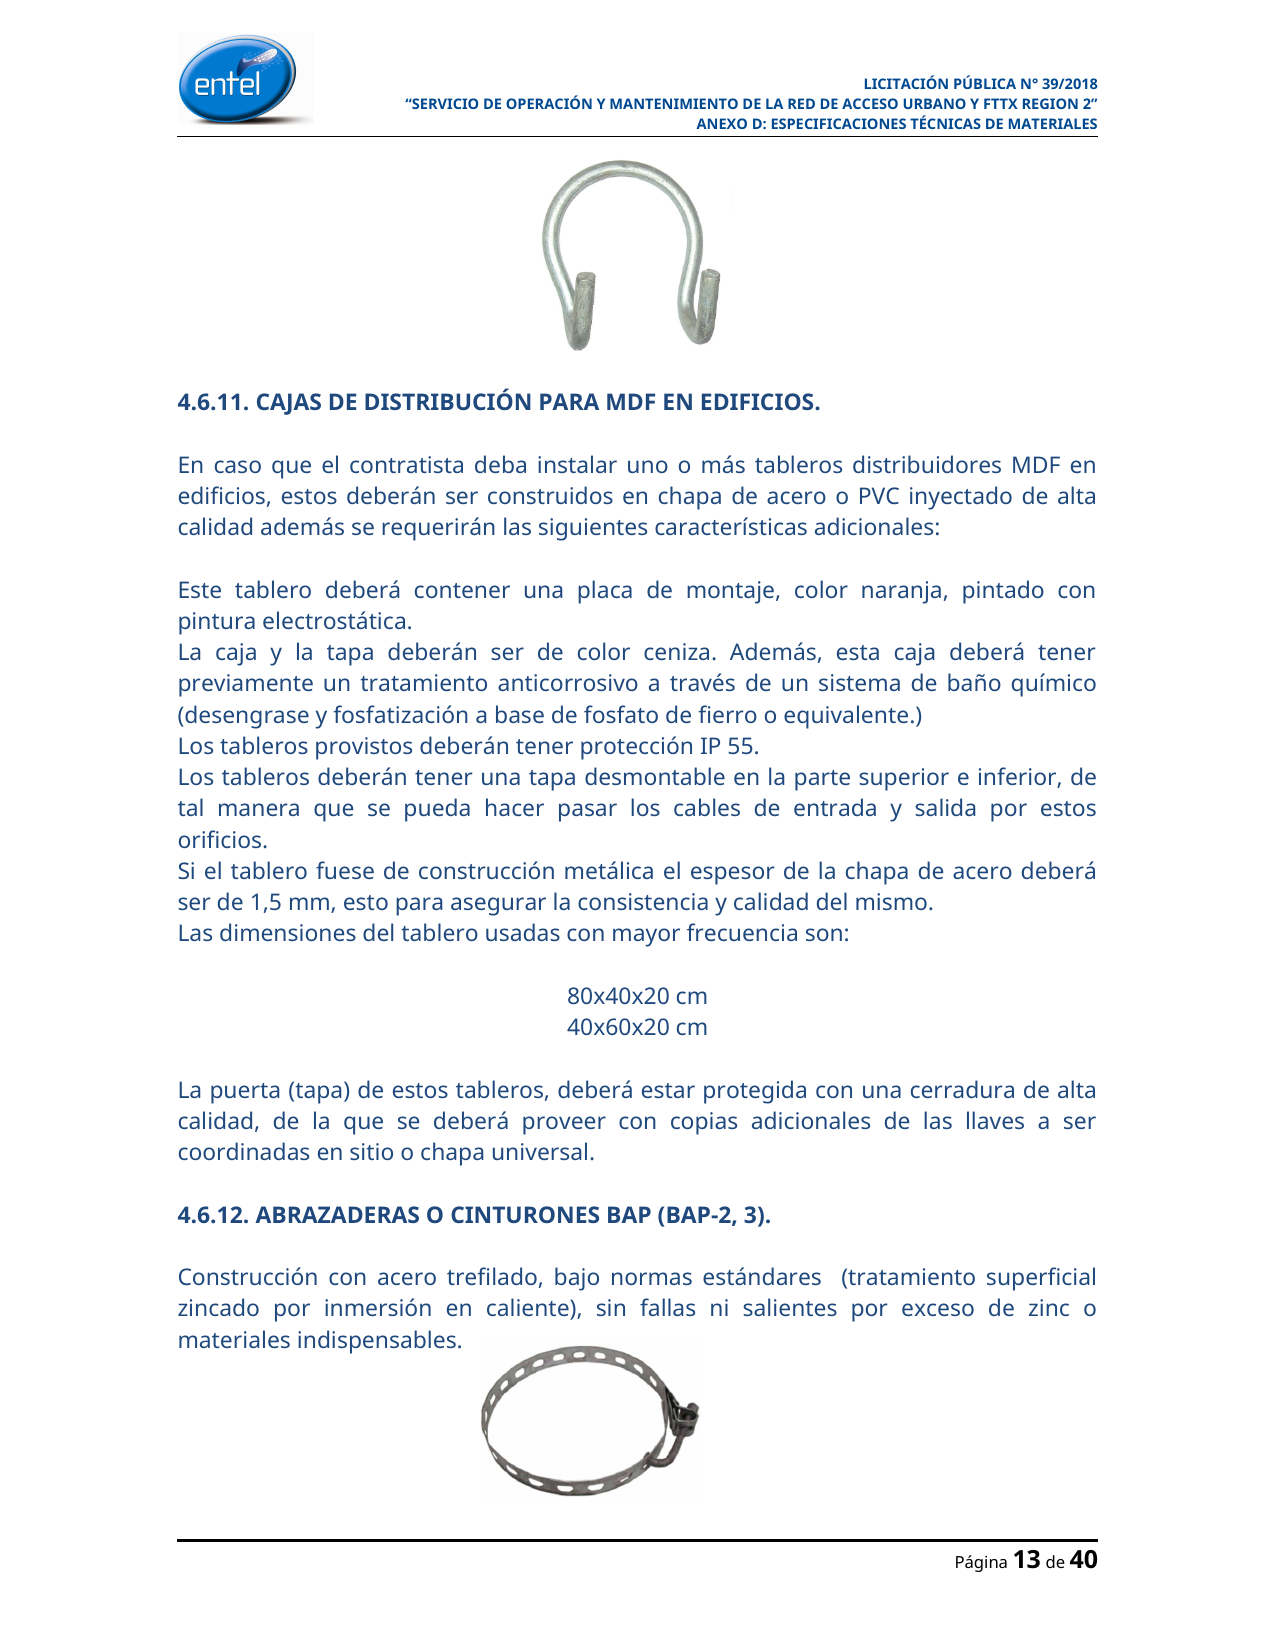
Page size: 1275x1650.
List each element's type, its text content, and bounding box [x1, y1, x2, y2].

text Los tableros provistos deberán tener protección IP 55. [177, 730, 1098, 761]
picture [466, 1327, 711, 1508]
text La puerta (tapa) de estos tableros, deberá estar protegida con una cerradura de alta calidad, de la que se deberá proveer con copias adicionales de las llaves a ser coordinadas en sitio o chapa universal. [177, 1074, 1098, 1167]
picture [537, 159, 738, 355]
text En caso que el contratista deba instalar uno o más tableros distribuidores MDF en edificios, estos deberán ser construidos en chapa de acero o PVC inyectado de alta calidad además se requerirán las siguientes características adicionales: [177, 449, 1098, 542]
text Si el tablero fuese de construcción metálica el espesor de la chapa de acero deberá ser de 1,5 mm, esto para asegurar la consistencia y calidad del mismo. [177, 855, 1098, 917]
subtitle CAJAS DE DISTRIBUCIÓN PARA MDF EN EDIFICIOS. [177, 386, 1098, 417]
subtitle ABRAZADERAS O CINTURONES BAP (BAP-2, 3). [177, 1199, 1098, 1230]
text Las dimensiones del tablero usadas con mayor frecuencia son: [177, 917, 1098, 949]
text Construcción con acero trefilado, bajo normas estándares (tratamiento superficial zincado por inmersión en caliente), sin fallas ni salientes por exceso de zinc o materiales indispensables. [177, 1261, 1098, 1355]
text La caja y la tapa deberán ser de color ceniza. Además, esta caja deberá tener previamente un tratamiento anticorrosivo a través de un sistema de baño químico (desengrase y fosfatización a base de fosfato de fierro o equivalente.) [177, 636, 1098, 730]
text Este tablero deberá contener una placa de montaje, color naranja, pintado con pintura electrostática. [177, 574, 1098, 636]
text 40x60x20 cm [177, 1011, 1098, 1042]
text 80x40x20 cm [177, 980, 1098, 1011]
picture [178, 33, 314, 125]
text Los tableros deberán tener una tapa desmontable en la parte superior e inferior, de tal manera que se pueda hacer pasar los cables de entrada y salida por estos orificios. [177, 761, 1098, 855]
